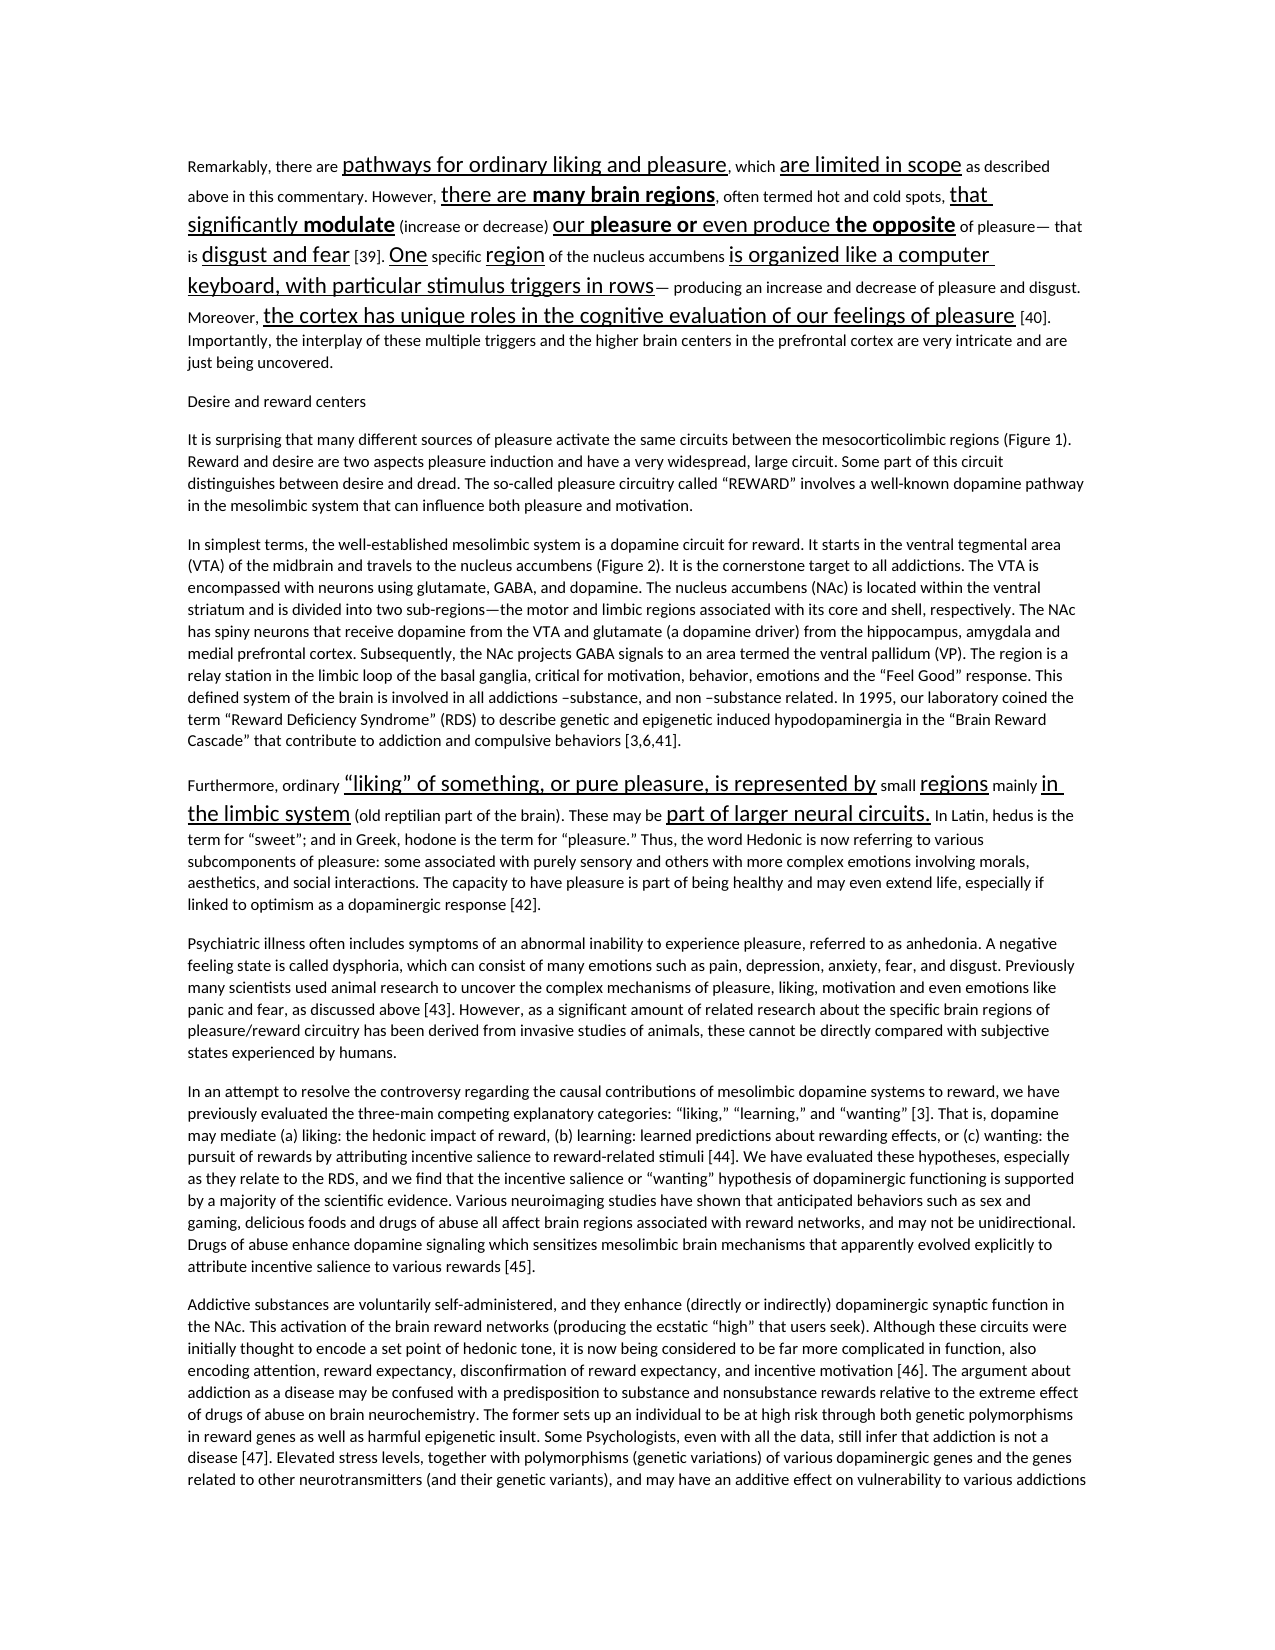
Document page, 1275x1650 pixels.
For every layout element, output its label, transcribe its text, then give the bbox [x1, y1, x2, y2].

text Psychiatric illness often includes symptoms of an abnormal inability to experience pleasure, referred to as anhedonia. A negative feeling state is called dysphoria, which can consist of many emotions such as pain, depression, anxiety, fear, and disgust. Previously many scientists used animal research to uncover the complex mechanisms of pleasure, liking, motivation and even emotions like panic and fear, as discussed above [43]. However, as a significant amount of related research about the specific brain regions of pleasure/reward circuitry has been derived from invasive studies of animals, these cannot be directly compared with subjective states experienced by humans. [187, 933, 1087, 1063]
text Desire and reward centers [187, 391, 1087, 411]
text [187, 1294, 1087, 1490]
text It is surprising that many different sources of pleasure activate the same circuits between the mesocorticolimbic regions (Figure 1). Reward and desire are two aspects pleasure induction and have a very widespread, large circuit. Some part of this circuit distinguishes between desire and dread. The so-called pleasure circuitry called “REWARD” involves a well-known dopamine pathway in the mesolimbic system that can influence both pleasure and motivation. [187, 429, 1087, 516]
text In an attempt to resolve the controversy regarding the causal contributions of mesolimbic dopamine systems to reward, we have previously evaluated the three-main competing explanatory categories: “liking,” “learning,” and “wanting” [3]. That is, dopamine may mediate (a) liking: the hedonic impact of reward, (b) learning: learned predictions about rewarding effects, or (c) wanting: the pursuit of rewards by attributing incentive salience to reward-related stimuli [44]. We have evaluated these hypotheses, especially as they relate to the RDS, and we find that the incentive salience or “wanting” hypothesis of dopaminergic functioning is supported by a majority of the scientific evidence. Various neuroimaging studies have shown that anticipated behaviors such as sex and gaming, delicious foods and drugs of abuse all affect brain regions associated with reward networks, and may not be unidirectional. Drugs of abuse enhance dopamine signaling which sensitizes mesolimbic brain mechanisms that apparently evolved explicitly to attribute incentive salience to various rewards [45]. [187, 1081, 1087, 1276]
text Remarkably, there are pathways for ordinary liking and pleasure, which are limited in scope as described above in this commentary. However, there are many brain regions, often termed hot and cold spots, that significantly modulate (increase or decrease) our pleasure or even produce the opposite of pleasure— that is disgust and fear [39]. One specific region of the nucleus accumbens is organized like a computer keyboard, with particular stimulus triggers in rows— producing an increase and decrease of pleasure and disgust. Moreover, the cortex has unique roles in the cognitive evaluation of our feelings of pleasure [40]. Importantly, the interplay of these multiple triggers and the higher brain centers in the prefrontal cortex are very intricate and are just being uncovered. [187, 150, 1087, 373]
text Furthermore, ordinary “liking” of something, or pure pleasure, is represented by small regions mainly in the limbic system (old reptilian part of the brain). These may be part of larger neural circuits. In Latin, hedus is the term for “sweet”; and in Greek, hodone is the term for “pleasure.” Thus, the word Hedonic is now referring to various subcomponents of pleasure: some associated with purely sensory and others with more complex emotions involving morals, aesthetics, and social interactions. The capacity to have pleasure is part of being healthy and may even extend life, especially if linked to optimism as a dopaminergic response [42]. [187, 769, 1087, 915]
text In simplest terms, the well-established mesolimbic system is a dopamine circuit for reward. It starts in the ventral tegmental area (VTA) of the midbrain and travels to the nucleus accumbens (Figure 2). It is the cornerstone target to all addictions. The VTA is encompassed with neurons using glutamate, GABA, and dopamine. The nucleus accumbens (NAc) is located within the ventral striatum and is divided into two sub-regions—the motor and limbic regions associated with its core and shell, respectively. The NAc has spiny neurons that receive dopamine from the VTA and glutamate (a dopamine driver) from the hippocampus, amygdala and medial prefrontal cortex. Subsequently, the NAc projects GABA signals to an area termed the ventral pallidum (VP). The region is a relay station in the limbic loop of the basal ganglia, critical for motivation, behavior, emotions and the “Feel Good” response. This defined system of the brain is involved in all addictions –substance, and non –substance related. In 1995, our laboratory coined the term “Reward Deficiency Syndrome” (RDS) to describe genetic and epigenetic induced hypodopaminergia in the “Brain Reward Cascade” that contribute to addiction and compulsive behaviors [3,6,41]. [187, 534, 1087, 751]
